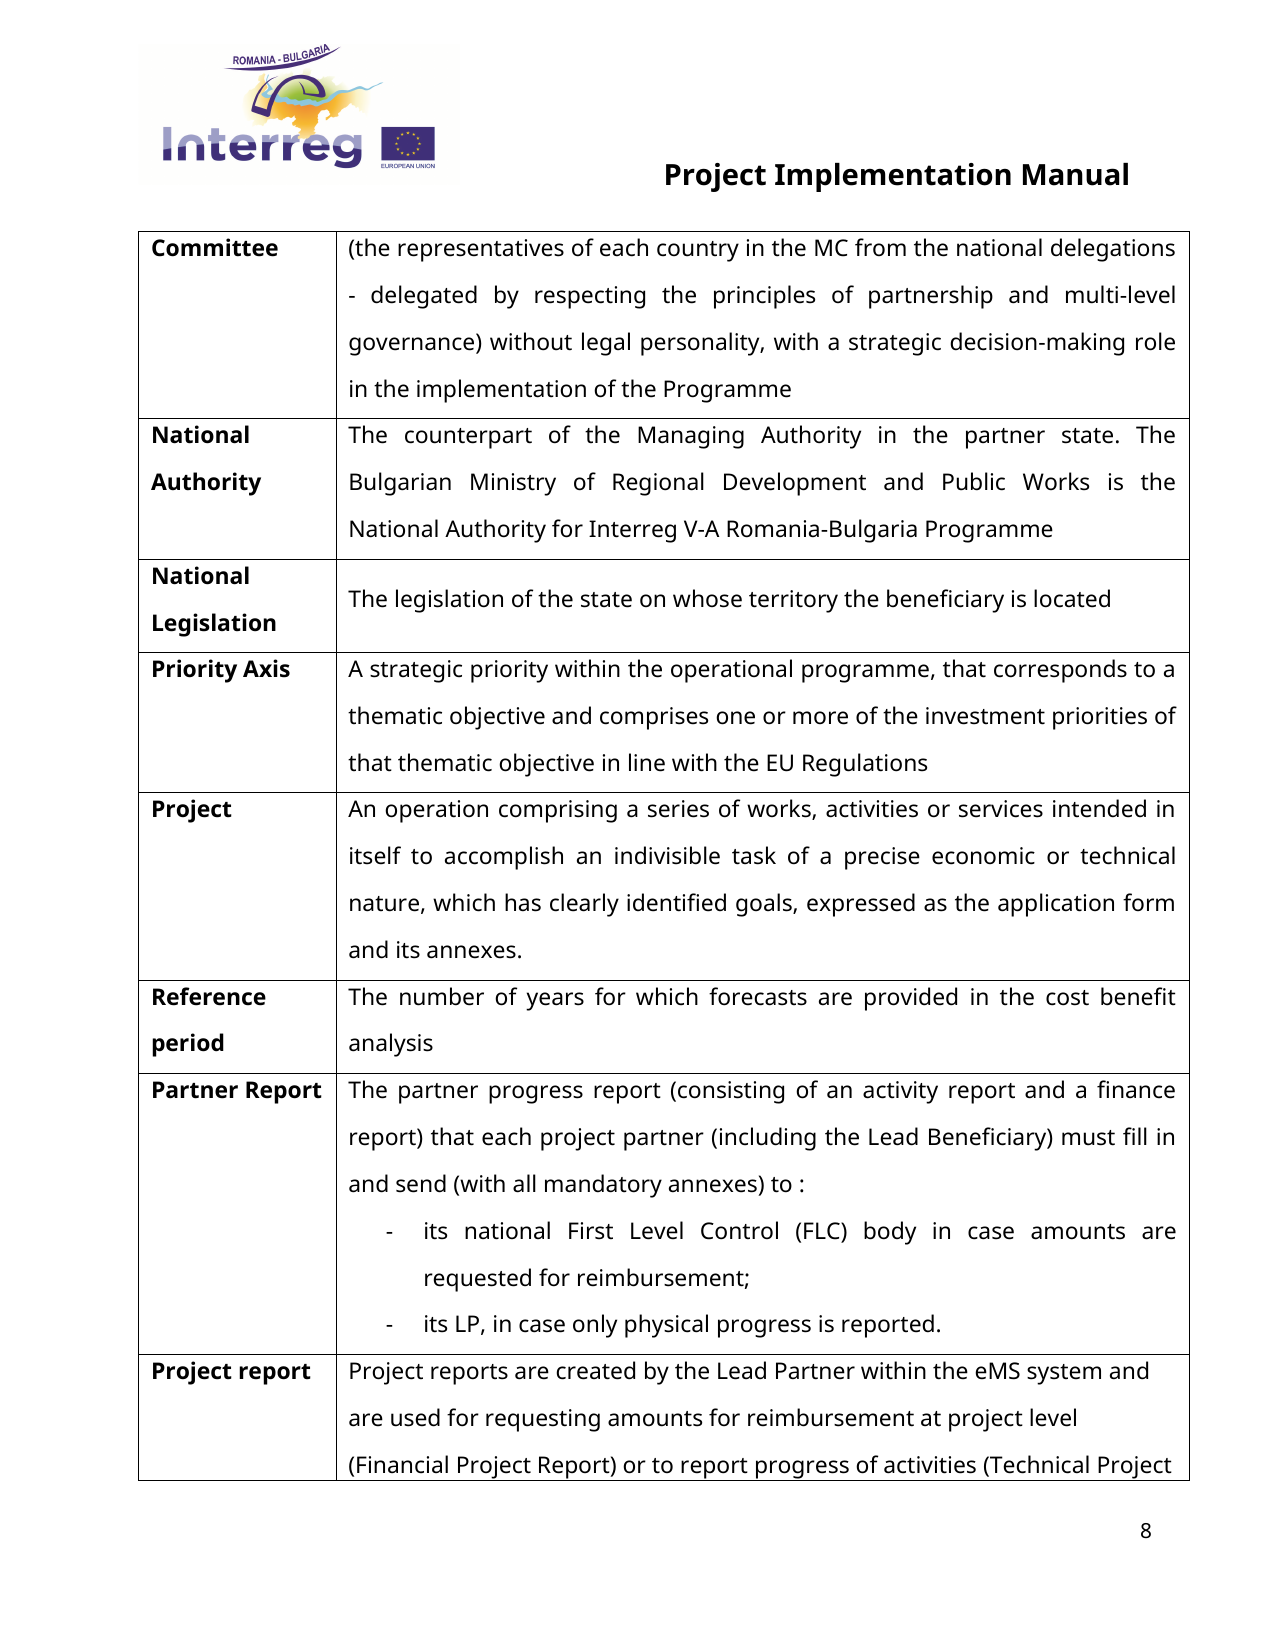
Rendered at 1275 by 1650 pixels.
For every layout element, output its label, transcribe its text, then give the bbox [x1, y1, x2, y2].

table_cell National Legislation [139, 560, 336, 652]
table_cell An operation comprising a series of works, activities or services intended in itself to accomplish an indivisible task of a precise economic or technical nature, which has clearly identified goals, expressed as the application form and its annexes. [337, 793, 1189, 979]
table_cell Monitoring Committee [139, 232, 336, 418]
table_cell The counterpart of the Managing Authority in the partner state. The Bulgarian Ministry of Regional Development and Public Works is the National Authority for Interreg V-A Romania-Bulgaria Programme [337, 419, 1189, 558]
table_cell The number of years for which forecasts are provided in the cost benefit analysis [337, 981, 1189, 1073]
table_cell National Authority [139, 419, 336, 558]
table_cell Project report [139, 1355, 336, 1480]
table_cell Priority Axis [139, 653, 336, 792]
table_cell Project [139, 793, 336, 979]
table_cell Reference period [139, 981, 336, 1073]
table_cell The partner progress report (consisting of an activity report and a finance report) that each project partner (including the Lead Beneficiary) must fill in and send (with all mandatory annexes) to : its national First Level Control (FLC) body in case amounts are requested for reimbursement; its LP, in case only physical progress is reported. [337, 1074, 1189, 1354]
table_cell A strategic priority within the operational programme, that corresponds to a thematic objective and comprises one or more of the investment priorities of that thematic objective in line with the EU Regulations [337, 653, 1189, 792]
picture [138, 44, 461, 185]
table_cell Partner Report [139, 1074, 336, 1354]
table_cell The legislation of the state on whose territory the beneficiary is located [337, 560, 1189, 652]
